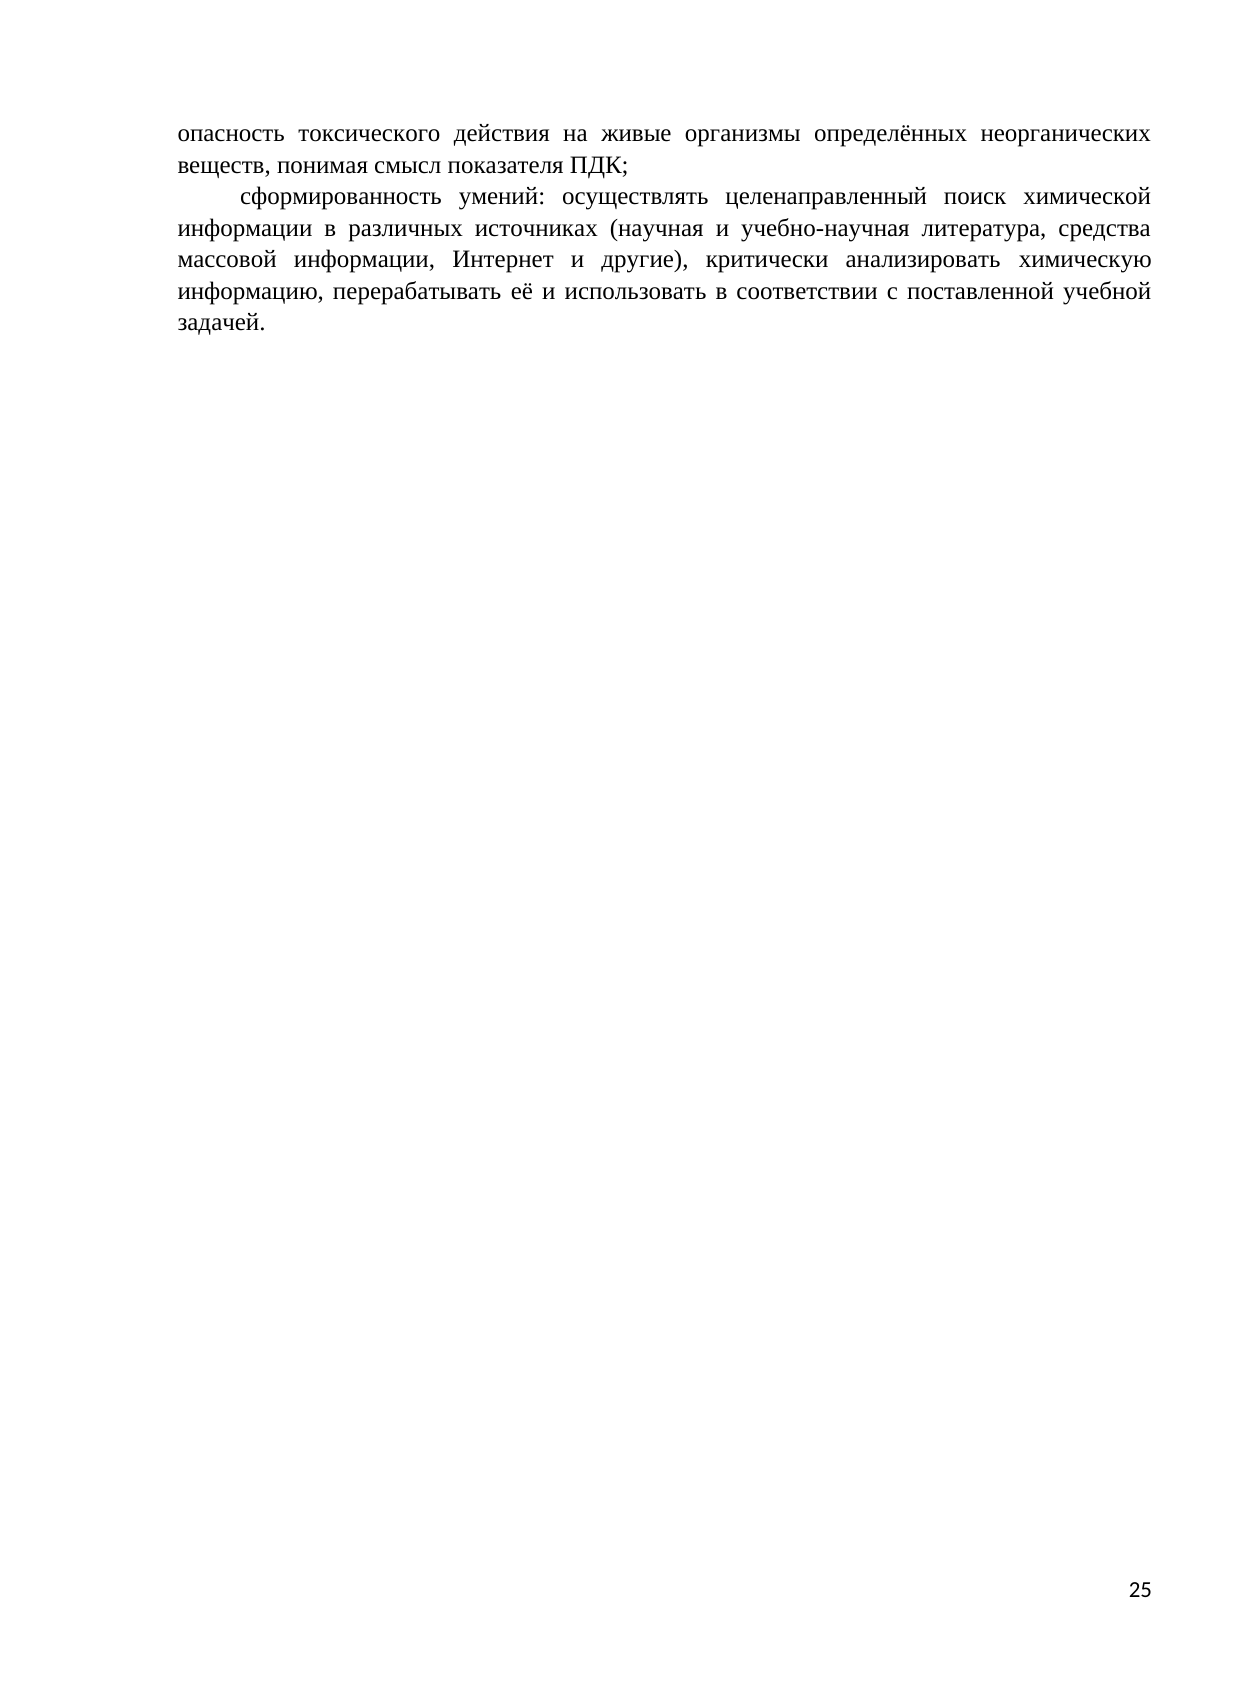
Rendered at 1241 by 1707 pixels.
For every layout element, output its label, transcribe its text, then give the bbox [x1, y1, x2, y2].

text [177, 118, 1152, 178]
text сформированность умений: осуществлять целенаправленный поиск химической информации в различных источниках (научная и учебно-научная литература, средства массовой информации, Интернет и другие), критически анализировать химическую информацию, перерабатывать её и использовать в соответствии с поставленной учебной задачей. [177, 181, 1152, 336]
